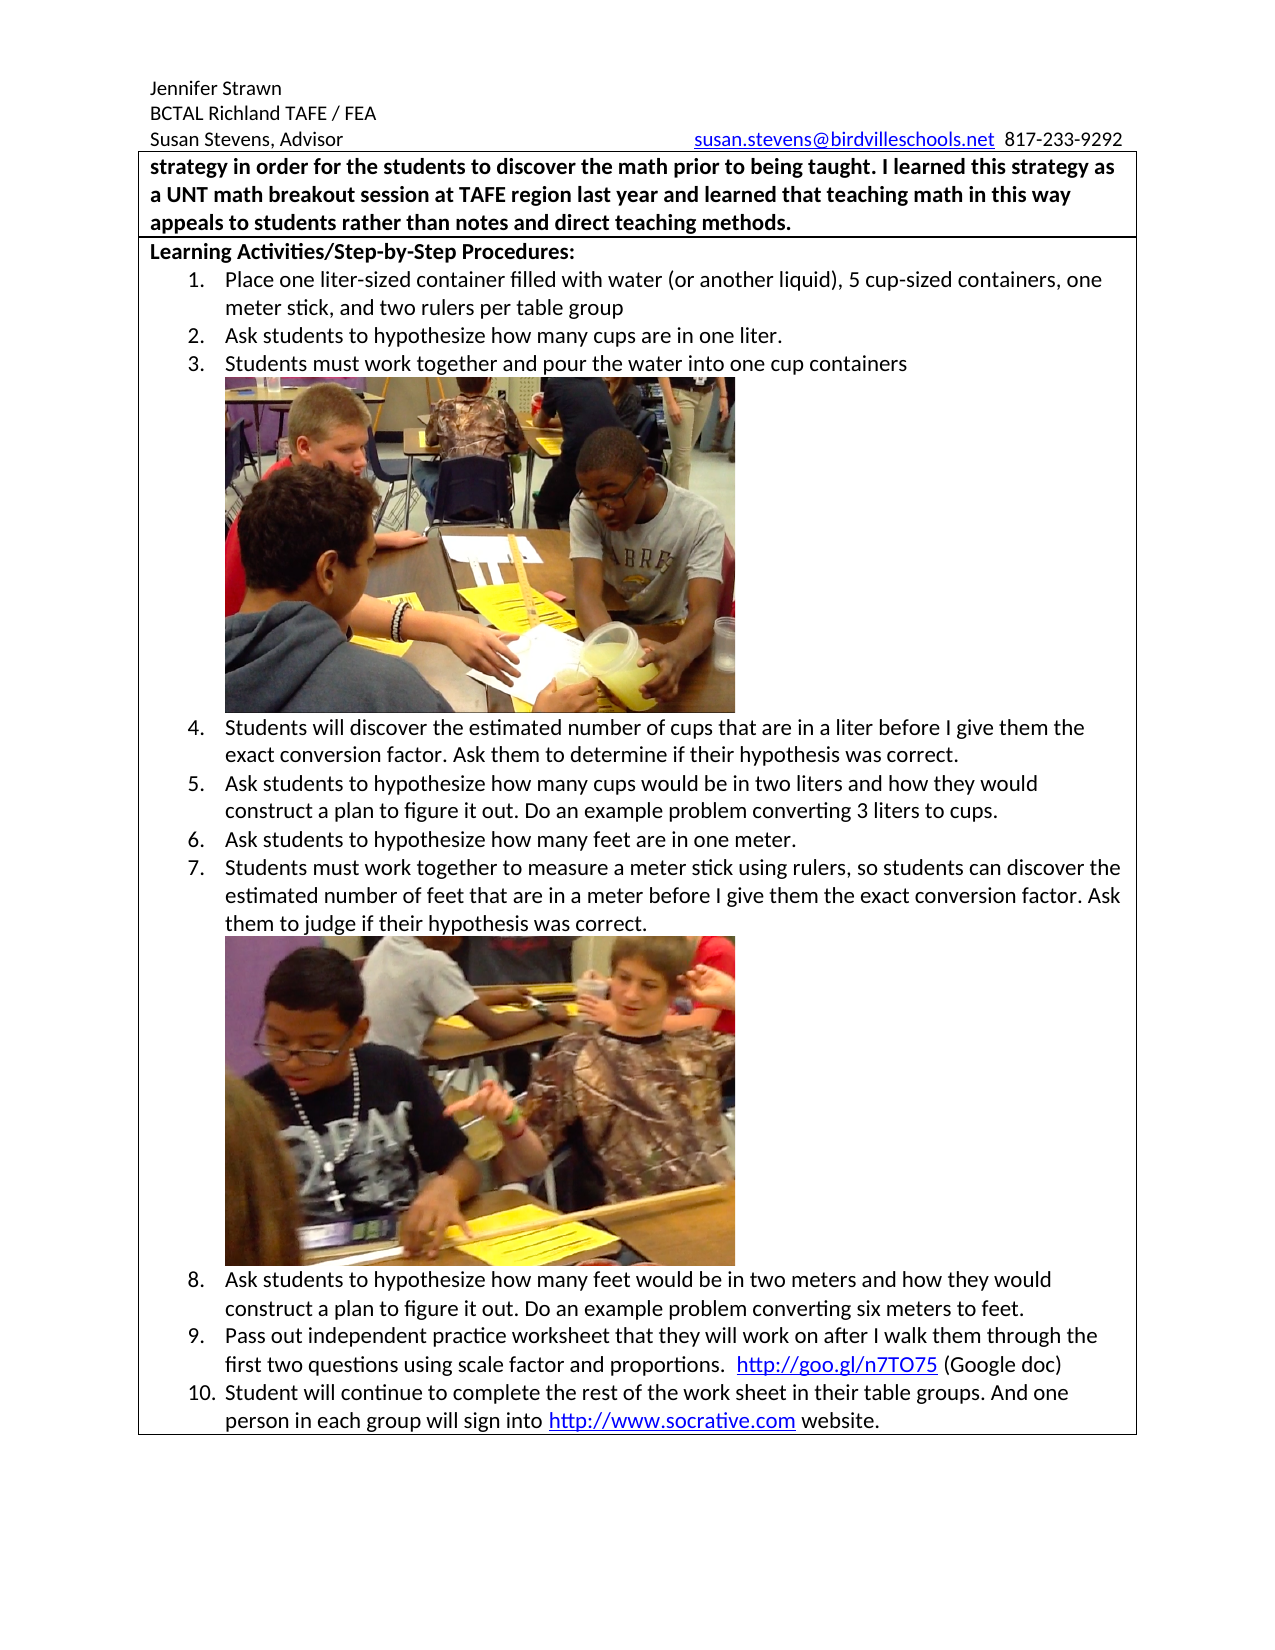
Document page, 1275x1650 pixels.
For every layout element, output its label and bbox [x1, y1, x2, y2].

picture [225, 936, 736, 1266]
table_cell [139, 238, 1136, 1434]
picture [225, 377, 736, 713]
table_cell [139, 152, 1136, 236]
